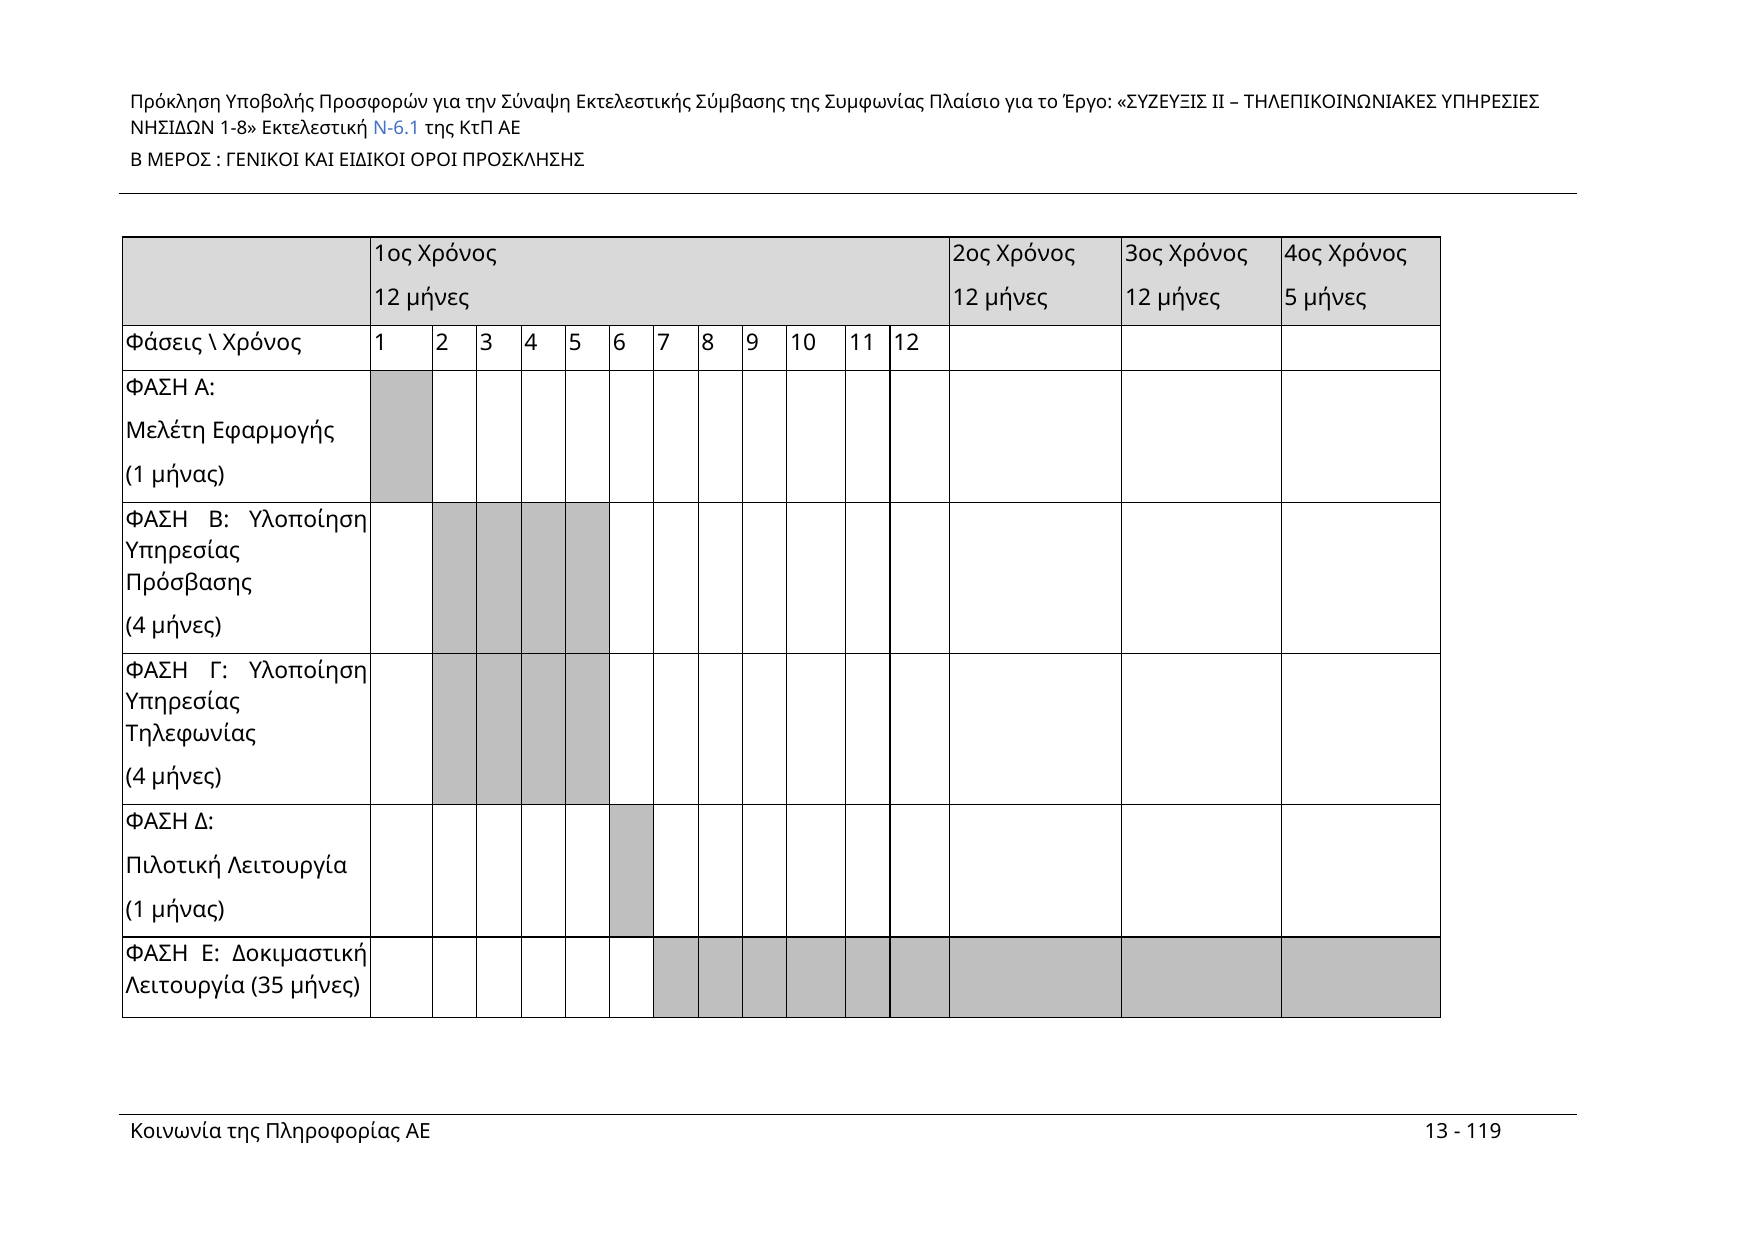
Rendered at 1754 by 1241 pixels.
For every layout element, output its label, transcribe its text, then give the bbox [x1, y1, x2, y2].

table_cell [1282, 371, 1440, 502]
table_cell [477, 371, 521, 502]
table_cell [433, 371, 476, 502]
table_cell [1282, 938, 1440, 1017]
table_cell [566, 805, 609, 936]
table_cell [610, 805, 653, 936]
table_cell [950, 654, 1121, 804]
table_cell [566, 371, 609, 502]
table_header [123, 238, 370, 325]
table_cell [371, 938, 432, 1017]
table_cell [1122, 503, 1281, 653]
table_cell [566, 938, 609, 1017]
table_cell 11 [846, 326, 889, 370]
table_cell [371, 371, 432, 502]
table_cell [1282, 654, 1440, 804]
table_cell [654, 938, 698, 1017]
table_cell [1282, 503, 1440, 653]
table_cell [743, 938, 786, 1017]
table_cell 7 [654, 326, 698, 370]
table_cell [371, 654, 432, 804]
table_cell [433, 938, 476, 1017]
table_cell [477, 654, 521, 804]
table_cell [891, 805, 949, 936]
table_cell ΦΑΣΗ Α: Μελέτη Εφαρμογής (1 μήνας) [123, 371, 370, 502]
table_cell [522, 938, 565, 1017]
table_cell 12 [891, 326, 949, 370]
table_cell Φάσεις \ Χρόνος [123, 326, 370, 370]
table_cell [699, 654, 742, 804]
table_cell [433, 805, 476, 936]
table_cell [891, 503, 949, 653]
table_cell [1282, 326, 1440, 370]
table_cell [1122, 805, 1281, 936]
table_cell [787, 938, 845, 1017]
table_cell [371, 805, 432, 936]
table_cell [950, 326, 1121, 370]
table_cell 4 [522, 326, 565, 370]
table_cell ΦΑΣΗ Γ: Υλοποίηση Υπηρεσίας Τηλεφωνίας (4 μήνες) [123, 654, 370, 804]
table_cell [371, 503, 432, 653]
table_cell [654, 805, 698, 936]
table_cell [787, 805, 845, 936]
table_cell [699, 371, 742, 502]
table_cell [1122, 326, 1281, 370]
table_cell [1282, 805, 1440, 936]
table_cell [1122, 371, 1281, 502]
table_cell 10 [787, 326, 845, 370]
table_cell [950, 938, 1121, 1017]
table_cell [610, 654, 653, 804]
table_cell [654, 654, 698, 804]
table_cell [891, 371, 949, 502]
table_cell ΦΑΣΗ Β: Υλοποίηση Υπηρεσίας Πρόσβασης (4 μήνες) [123, 503, 370, 653]
table_cell [522, 805, 565, 936]
table_header 3ος Χρόνος 12 μήνες [1122, 238, 1281, 325]
table_cell [610, 371, 653, 502]
table_cell [743, 805, 786, 936]
table_header 1ος Χρόνος 12 μήνες [371, 238, 949, 325]
table_cell [743, 371, 786, 502]
table_cell [477, 938, 521, 1017]
table_cell [950, 371, 1121, 502]
table_cell [846, 371, 889, 502]
table_cell [477, 805, 521, 936]
table_cell [950, 805, 1121, 936]
table_cell [566, 654, 609, 804]
table_cell [787, 654, 845, 804]
table_cell 9 [743, 326, 786, 370]
table_cell [433, 654, 476, 804]
table_cell [891, 654, 949, 804]
table_cell ΦΑΣΗ Δ: Πιλοτική Λειτουργία (1 μήνας) [123, 805, 370, 936]
table_cell 2 [433, 326, 476, 370]
table_cell [522, 654, 565, 804]
table_cell [846, 503, 889, 653]
table_cell [477, 503, 521, 653]
table_cell [610, 503, 653, 653]
table_header 2ος Χρόνος 12 μήνες [950, 238, 1121, 325]
table_cell [743, 654, 786, 804]
table_cell [891, 938, 949, 1017]
table_cell [522, 371, 565, 502]
table_cell [566, 503, 609, 653]
table_cell [743, 503, 786, 653]
table_cell [654, 503, 698, 653]
table_cell [1122, 938, 1281, 1017]
table_cell [610, 938, 653, 1017]
table_cell 6 [610, 326, 653, 370]
table_cell 8 [699, 326, 742, 370]
table_cell [1122, 654, 1281, 804]
table_cell [846, 805, 889, 936]
table_cell [699, 938, 742, 1017]
table_cell [699, 805, 742, 936]
table_cell 1 [371, 326, 432, 370]
table_cell 5 [566, 326, 609, 370]
table_cell [787, 503, 845, 653]
table_cell [846, 938, 889, 1017]
table_cell [699, 503, 742, 653]
table_cell [846, 654, 889, 804]
table_cell [433, 503, 476, 653]
table_header 4ος Χρόνος 5 μήνες [1282, 238, 1440, 325]
table_cell [787, 371, 845, 502]
table_cell 3 [477, 326, 521, 370]
table_cell [950, 503, 1121, 653]
table_cell [654, 371, 698, 502]
table_cell [522, 503, 565, 653]
table_cell ΦΑΣΗ Ε: Δοκιμαστική Λειτουργία (35 μήνες) [123, 938, 370, 1017]
